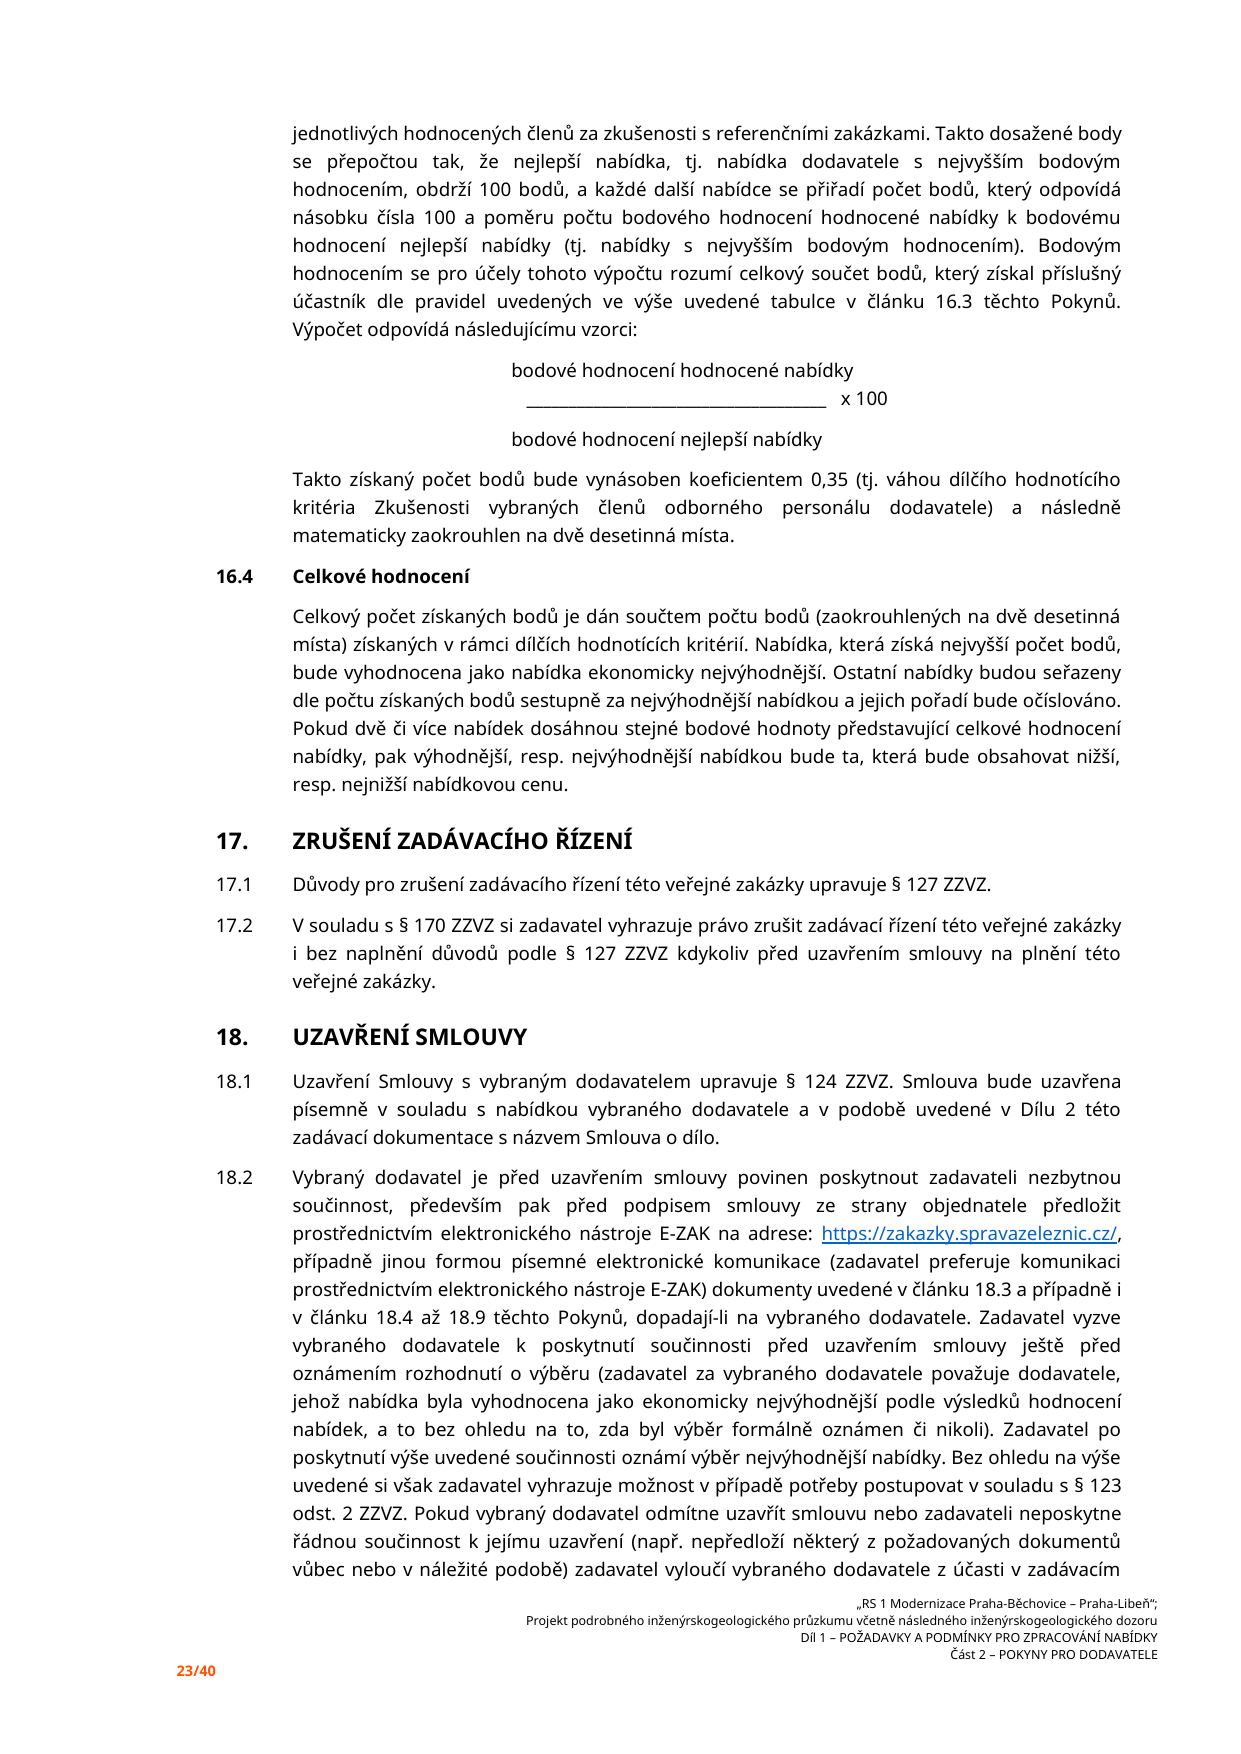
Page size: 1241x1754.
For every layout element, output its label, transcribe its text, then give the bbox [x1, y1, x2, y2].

text UZAVŘENÍ SMLOUVY [216, 1021, 1122, 1052]
text Uzavření Smlouvy s vybraným dodavatelem upravuje § 124 ZZVZ. Smlouva bude uzavřena písemně v souladu s nabídkou vybraného dodavatele a v podobě uvedené v Dílu 2 této zadávací dokumentace s názvem Smlouva o dílo. [216, 1068, 1122, 1149]
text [216, 1164, 1122, 1582]
list Takto získaný počet bodů bude vynásoben koeficientem 0,35 (tj. váhou dílčího hodnotícího kritéria Zkušenosti vybraných členů odborného personálu dodavatele) a následně matematicky zaokrouhlen na dvě desetinná místa. [292, 466, 1122, 548]
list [292, 121, 1122, 342]
list bodové hodnocení hodnocené nabídky [440, 357, 1122, 383]
text V souladu s § 170 ZZVZ si zadavatel vyhrazuje právo zrušit zadávací řízení této veřejné zakázky i bez naplnění důvodů podle § 127 ZZVZ kdykoliv před uzavřením smlouvy na plnění této veřejné zakázky. [216, 912, 1122, 993]
text ZRUŠENÍ ZADÁVACÍHO ŘÍZENÍ [216, 824, 1122, 856]
text Celkové hodnocení [216, 563, 1122, 588]
list ____________________________________ x 100 [292, 385, 1122, 411]
list Celkový počet získaných bodů je dán součtem počtu bodů (zaokrouhlených na dvě desetinná místa) získaných v rámci dílčích hodnotících kritérií. Nabídka, která získá nejvyšší počet bodů, bude vyhodnocena jako nabídka ekonomicky nejvýhodnější. Ostatní nabídky budou seřazeny dle počtu získaných bodů sestupně za nejvýhodnější nabídkou a jejich pořadí bude očíslováno. Pokud dvě či více nabídek dosáhnou stejné bodové hodnoty představující celkové hodnocení nabídky, pak výhodnější, resp. nejvýhodnější nabídkou bude ta, která bude obsahovat nižší, resp. nejnižší nabídkovou cenu. [292, 603, 1122, 797]
list bodové hodnocení nejlepší nabídky [440, 426, 1122, 451]
text Důvody pro zrušení zadávacího řízení této veřejné zakázky upravuje § 127 ZZVZ. [216, 871, 1122, 897]
